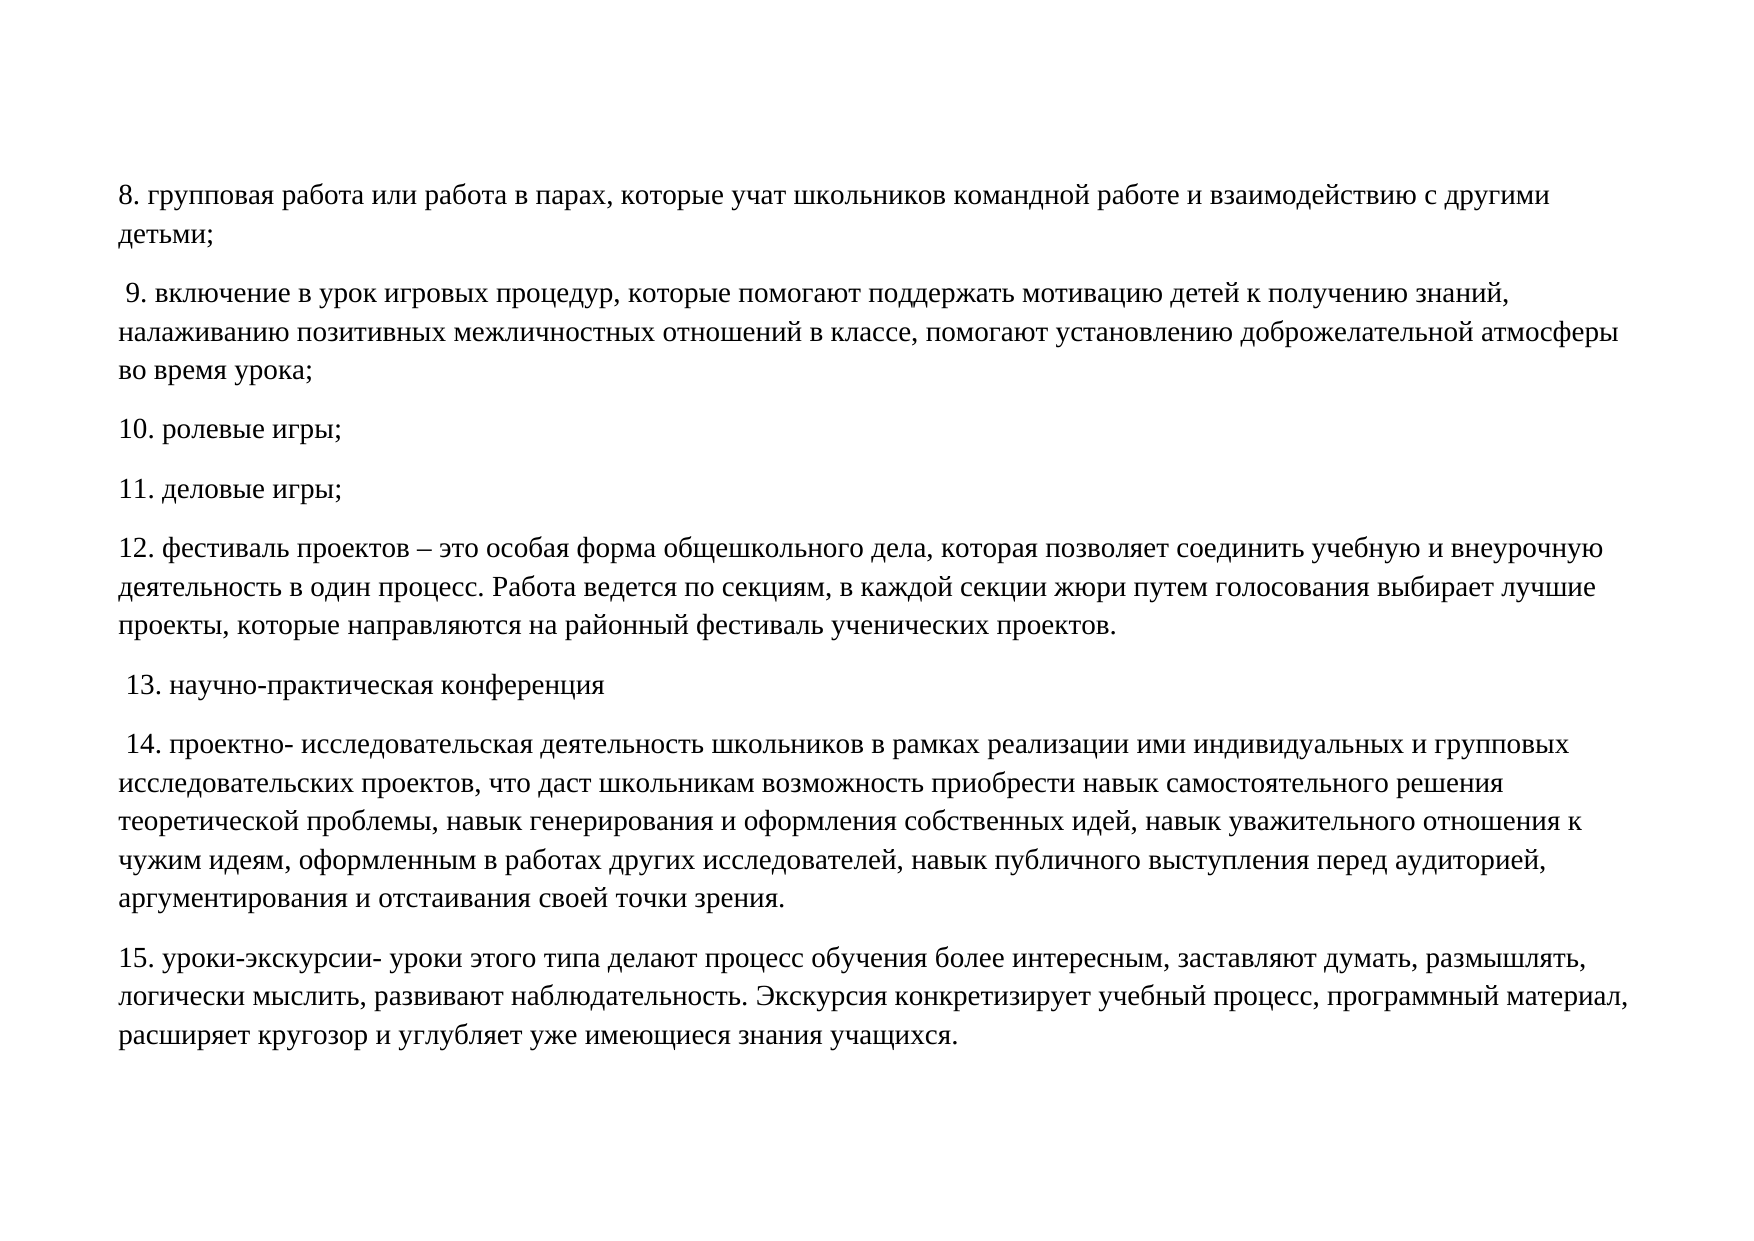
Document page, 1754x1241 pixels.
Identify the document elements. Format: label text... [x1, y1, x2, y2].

text 8. групповая работа или работа в парах, которые учат школьников командной работе и взаимодействию с другими детьми; [118, 177, 1636, 249]
text 10. ролевые игры; [118, 412, 1636, 445]
text 13. научно-практическая конференция [118, 667, 1636, 700]
text 14. проектно- исследовательская деятельность школьников в рамках реализации ими индивидуальных и групповых исследовательских проектов, что даст школьникам возможность приобрести навык самостоятельного решения теоретической проблемы, навык генерирования и оформления собственных идей, навык уважительного отношения к чужим идеям, оформленным в работах других исследователей, навык публичного выступления перед аудиторией, аргументирования и отстаивания своей точки зрения. [118, 726, 1636, 914]
text 12. фестиваль проектов – это особая форма общешкольного дела, которая позволяет соединить учебную и внеурочную деятельность в один процесс. Работа ведется по секциям, в каждой секции жюри путем голосования выбирает лучшие проекты, которые направляются на районный фестиваль ученических проектов. [118, 530, 1636, 641]
text 15. уроки-экскурсии- уроки этого типа делают процесс обучения более интересным, заставляют думать, размышлять, логически мыслить, развивают наблюдательность. Экскурсия конкретизирует учебный процесс, программный материал, расширяет кругозор и углубляет уже имеющиеся знания учащихся. [118, 940, 1636, 1050]
text 9. включение в урок игровых процедур, которые помогают поддержать мотивацию детей к получению знаний, налаживанию позитивных межличностных отношений в классе, помогают установлению доброжелательной атмосферы во время урока; [118, 275, 1636, 386]
text 11. деловые игры; [118, 471, 1636, 504]
